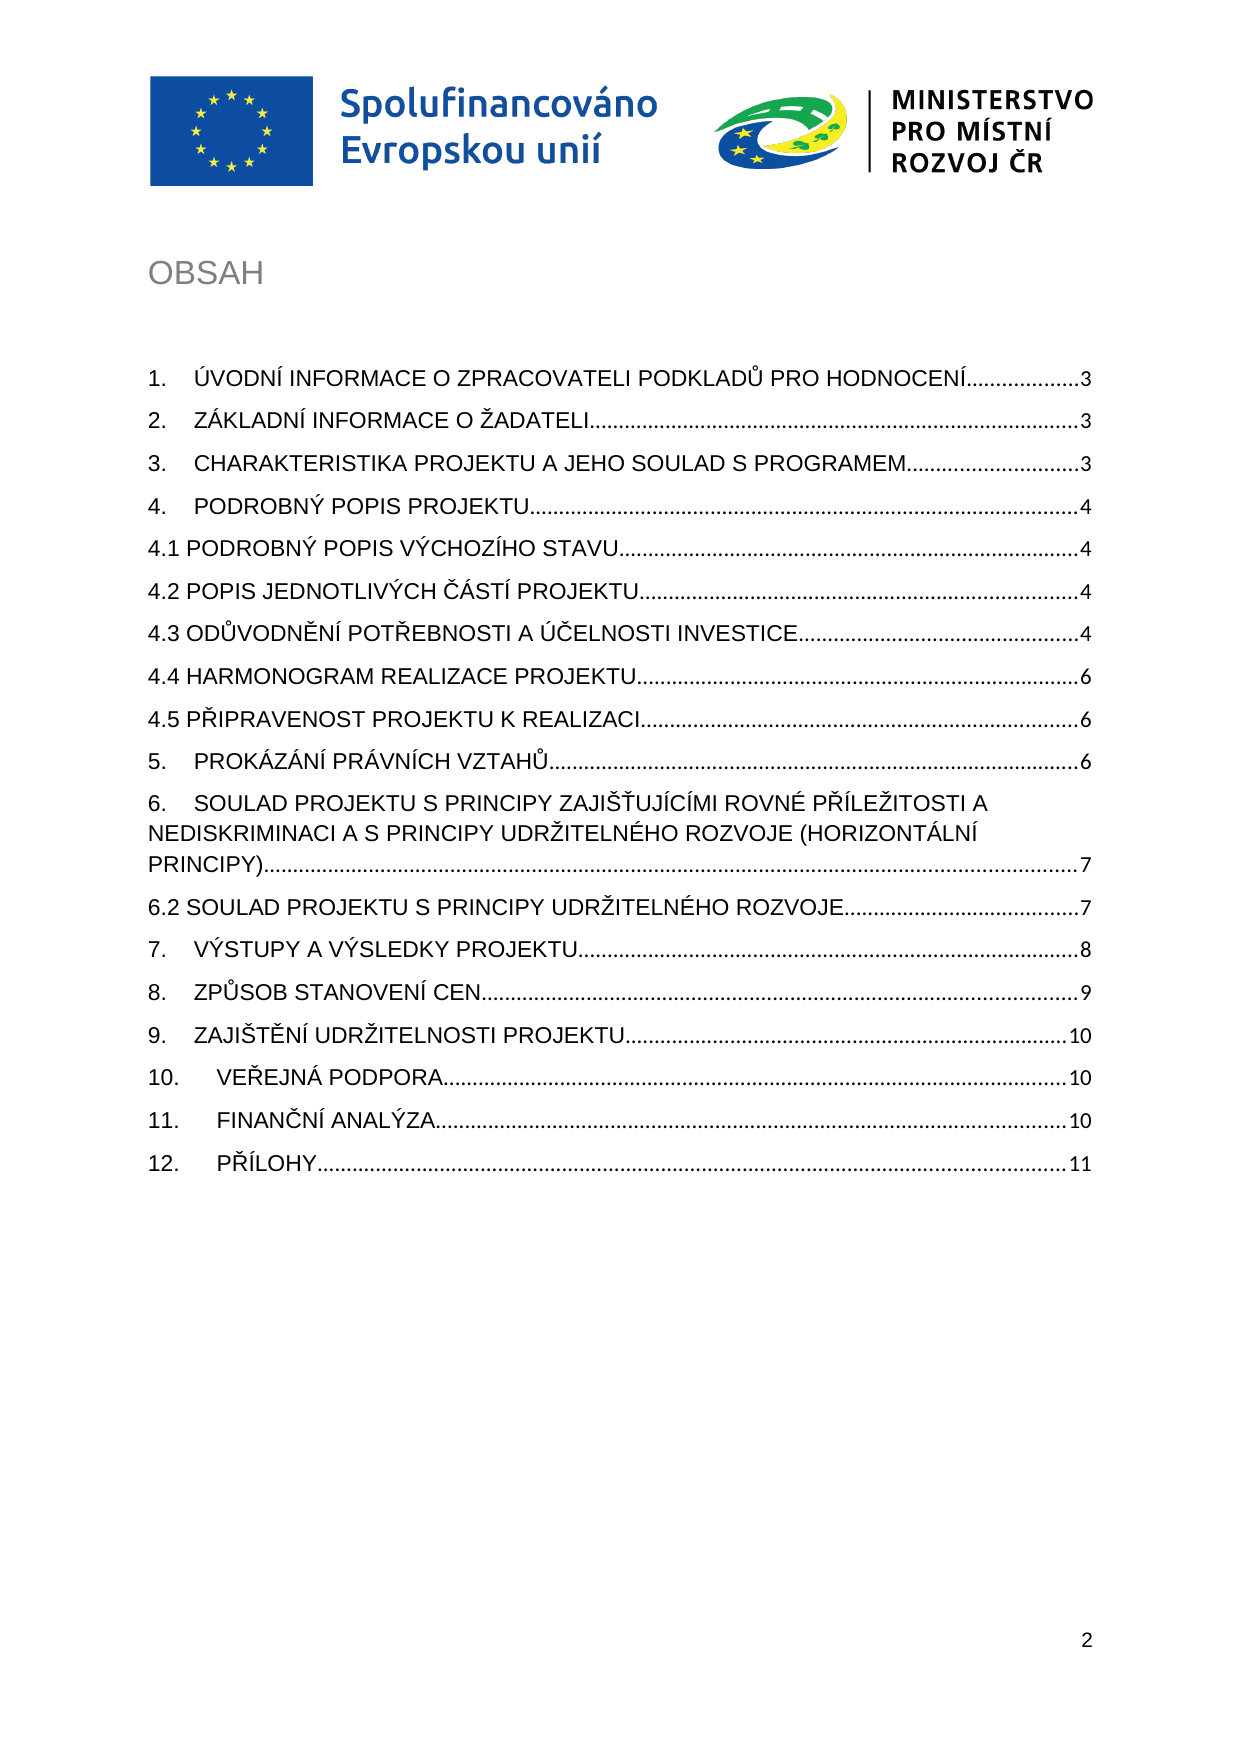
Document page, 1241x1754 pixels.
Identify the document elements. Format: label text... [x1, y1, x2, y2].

picture [147, 73, 1093, 189]
text Obsah [148, 253, 1093, 292]
